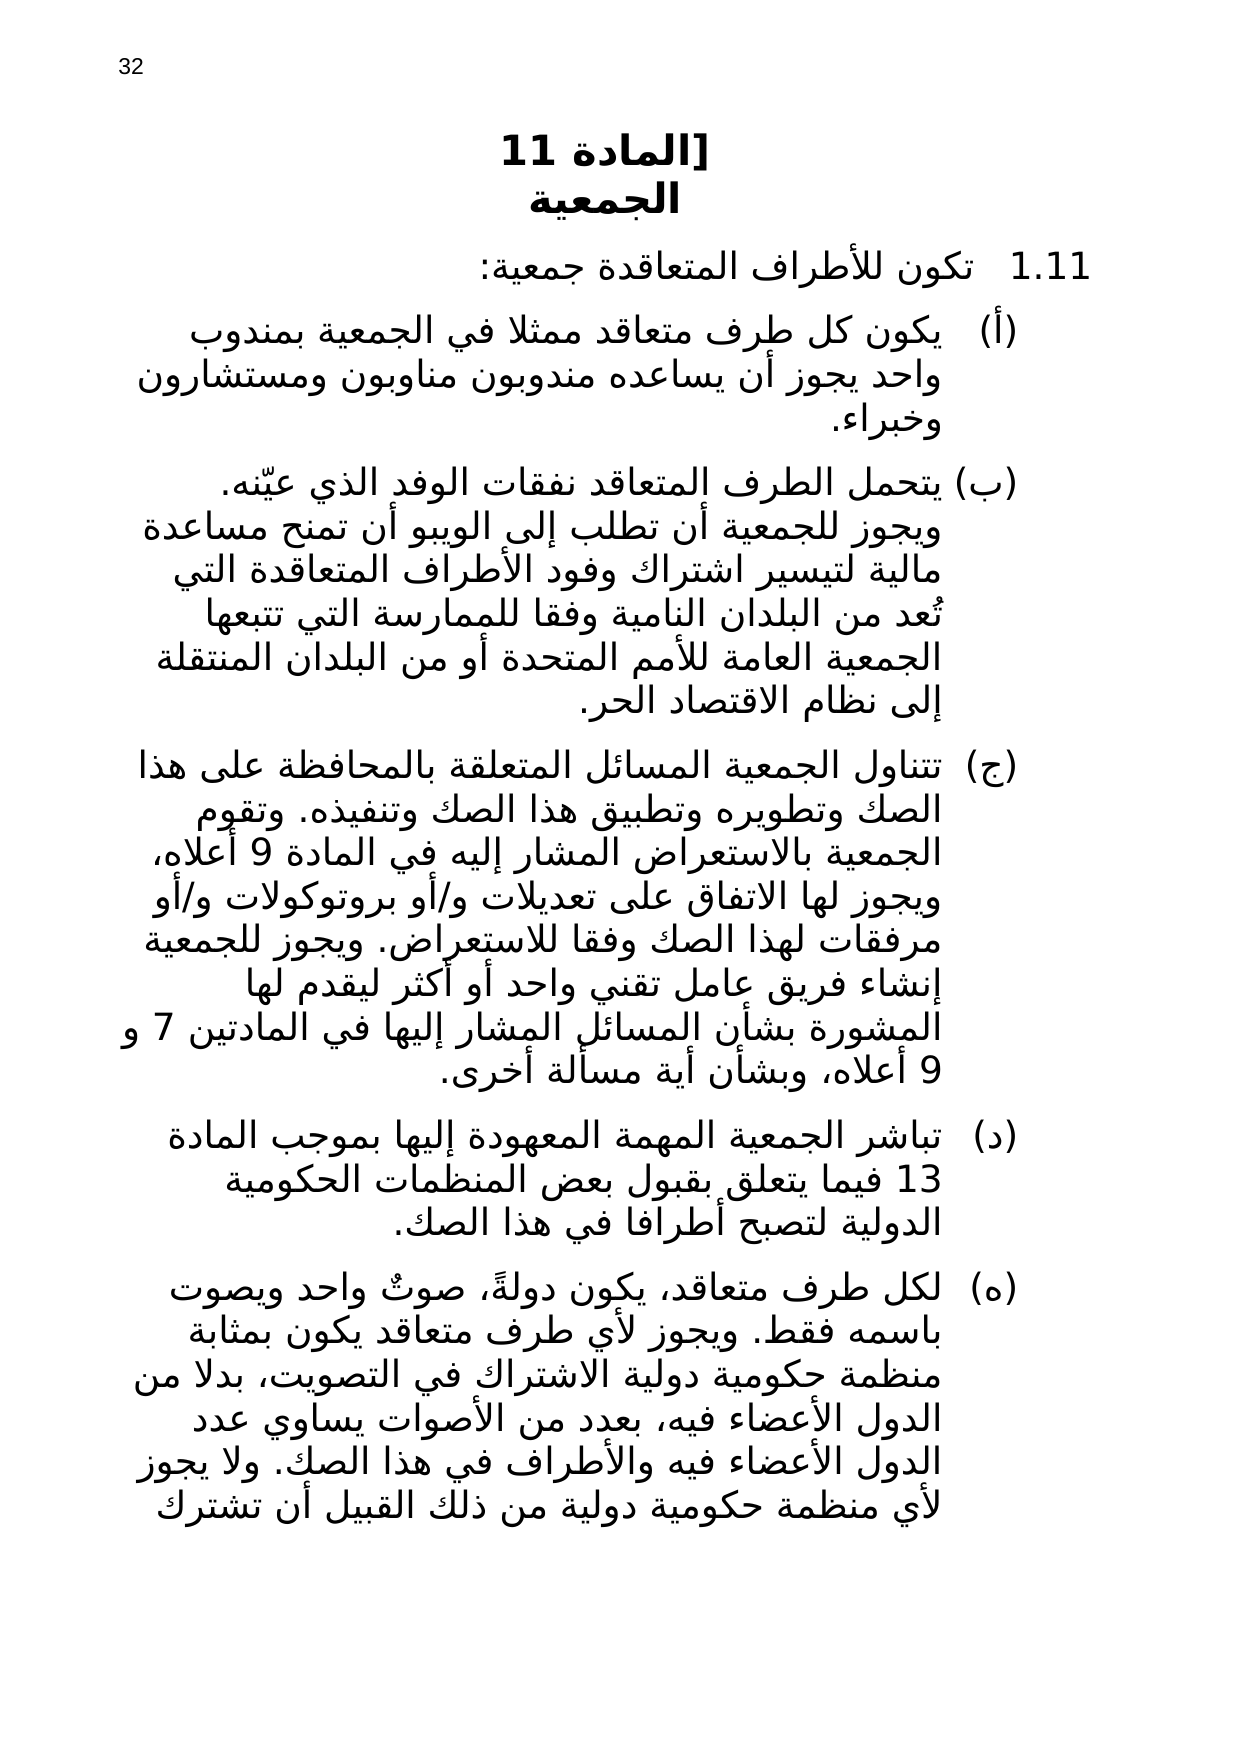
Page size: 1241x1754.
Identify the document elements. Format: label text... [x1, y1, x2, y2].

text الجمعية [118, 175, 1092, 224]
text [118, 1265, 1018, 1527]
text (د) تباشر الجمعية المهمة المعهودة إليها بموجب المادة 13 فيما يتعلق بقبول بعض المنظمات الحكومية الدولية لتصبح أطرافا في هذا الصك. [118, 1113, 1018, 1244]
text [المادة 11 [118, 127, 1092, 175]
text (أ) يكون كل طرف متعاقد ممثلا في الجمعية بمندوب واحد يجوز أن يساعده مندوبون مناوبون ومستشارون وخبراء. [118, 309, 1018, 440]
text (ج) تتناول الجمعية المسائل المتعلقة بالمحافظة على هذا الصك وتطويره وتطبيق هذا الصك وتنفيذه. وتقوم الجمعية بالاستعراض المشار إليه في المادة 9 أعلاه، ويجوز لها الاتفاق على تعديلات و/أو بروتوكولات و/أو مرفقات لهذا الصك وفقا للاستعراض. ويجوز للجمعية إنشاء فريق عامل تقني واحد أو أكثر ليقدم لها المشورة بشأن المسائل المشار إليها في المادتين 7 و9 أعلاه، وبشأن أية مسألة أخرى. [118, 743, 1018, 1093]
text (ب) يتحمل الطرف المتعاقد نفقات الوفد الذي عيّنه. ويجوز للجمعية أن تطلب إلى الويبو أن تمنح مساعدة مالية لتيسير اشتراك وفود الأطراف المتعاقدة التي تُعد من البلدان النامية وفقا للممارسة التي تتبعها الجمعية العامة للأمم المتحدة أو من البلدان المنتقلة إلى نظام الاقتصاد الحر. [118, 461, 1018, 723]
text 1.11 تكون للأطراف المتعاقدة جمعية: [118, 244, 1092, 288]
